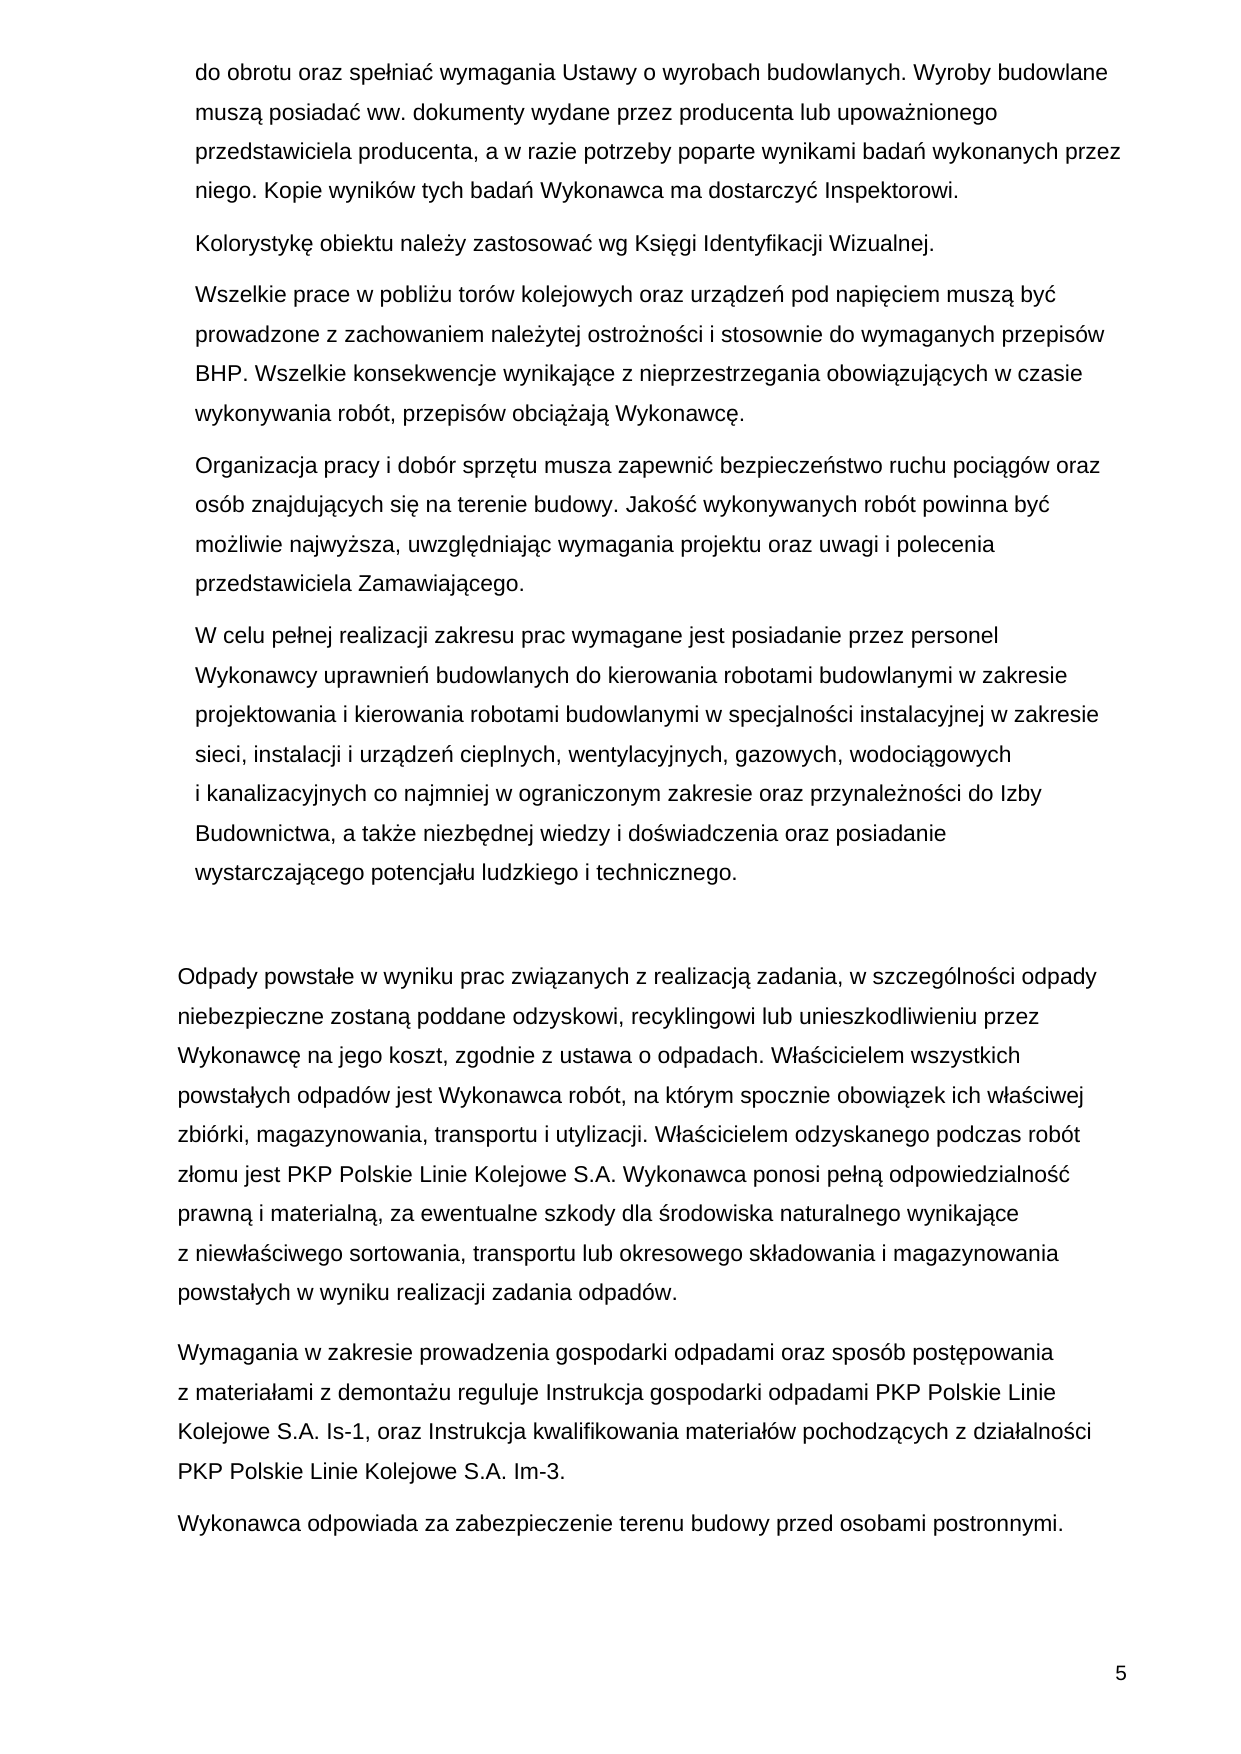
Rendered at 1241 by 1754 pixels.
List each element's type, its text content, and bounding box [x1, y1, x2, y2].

text Kolorystykę obiektu należy zastosować wg Księgi Identyfikacji Wizualnej. [195, 229, 1122, 256]
text Wszelkie prace w pobliżu torów kolejowych oraz urządzeń pod napięciem muszą być prowadzone z zachowaniem należytej ostrożności i stosownie do wymaganych przepisów BHP. Wszelkie konsekwencje wynikające z nieprzestrzegania obowiązujących w czasie wykonywania robót, przepisów obciążają Wykonawcę. [195, 281, 1122, 426]
text Wymagania w zakresie prowadzenia gospodarki odpadami oraz sposób postępowania z materiałami z demontażu reguluje Instrukcja gospodarki odpadami PKP Polskie Linie Kolejowe S.A. Is-1, oraz Instrukcja kwalifikowania materiałów pochodzących z działalności PKP Polskie Linie Kolejowe S.A. Im-3. [177, 1339, 1122, 1484]
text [195, 59, 1122, 204]
text Odpady powstałe w wyniku prac związanych z realizacją zadania, w szczególności odpady niebezpieczne zostaną poddane odzyskowi, recyklingowi lub unieszkodliwieniu przez Wykonawcę na jego koszt, zgodnie z ustawa o odpadach. Właścicielem wszystkich powstałych odpadów jest Wykonawca robót, na którym spocznie obowiązek ich właściwej zbiórki, magazynowania, transportu i utylizacji. Właścicielem odzyskanego podczas robót złomu jest PKP Polskie Linie Kolejowe S.A. Wykonawca ponosi pełną odpowiedzialność prawną i materialną, za ewentualne szkody dla środowiska naturalnego wynikające z niewłaściwego sortowania, transportu lub okresowego składowania i magazynowania powstałych w wyniku realizacji zadania odpadów. [177, 963, 1122, 1305]
text W celu pełnej realizacji zakresu prac wymagane jest posiadanie przez personel Wykonawcy uprawnień budowlanych do kierowania robotami budowlanymi w zakresie projektowania i kierowania robotami budowlanymi w specjalności instalacyjnej w zakresie sieci, instalacji i urządzeń cieplnych, wentylacyjnych, gazowych, wodociągowych i kanalizacyjnych co najmniej w ograniczonym zakresie oraz przynależności do Izby Budownictwa, a także niezbędnej wiedzy i doświadczenia oraz posiadanie wystarczającego potencjału ludzkiego i technicznego. [195, 622, 1122, 886]
text Organizacja pracy i dobór sprzętu musza zapewnić bezpieczeństwo ruchu pociągów oraz osób znajdujących się na terenie budowy. Jakość wykonywanych robót powinna być możliwie najwyższa, uwzględniając wymagania projektu oraz uwagi i polecenia przedstawiciela Zamawiającego. [195, 452, 1122, 597]
text Wykonawca odpowiada za zabezpieczenie terenu budowy przed osobami postronnymi. [177, 1510, 1122, 1536]
